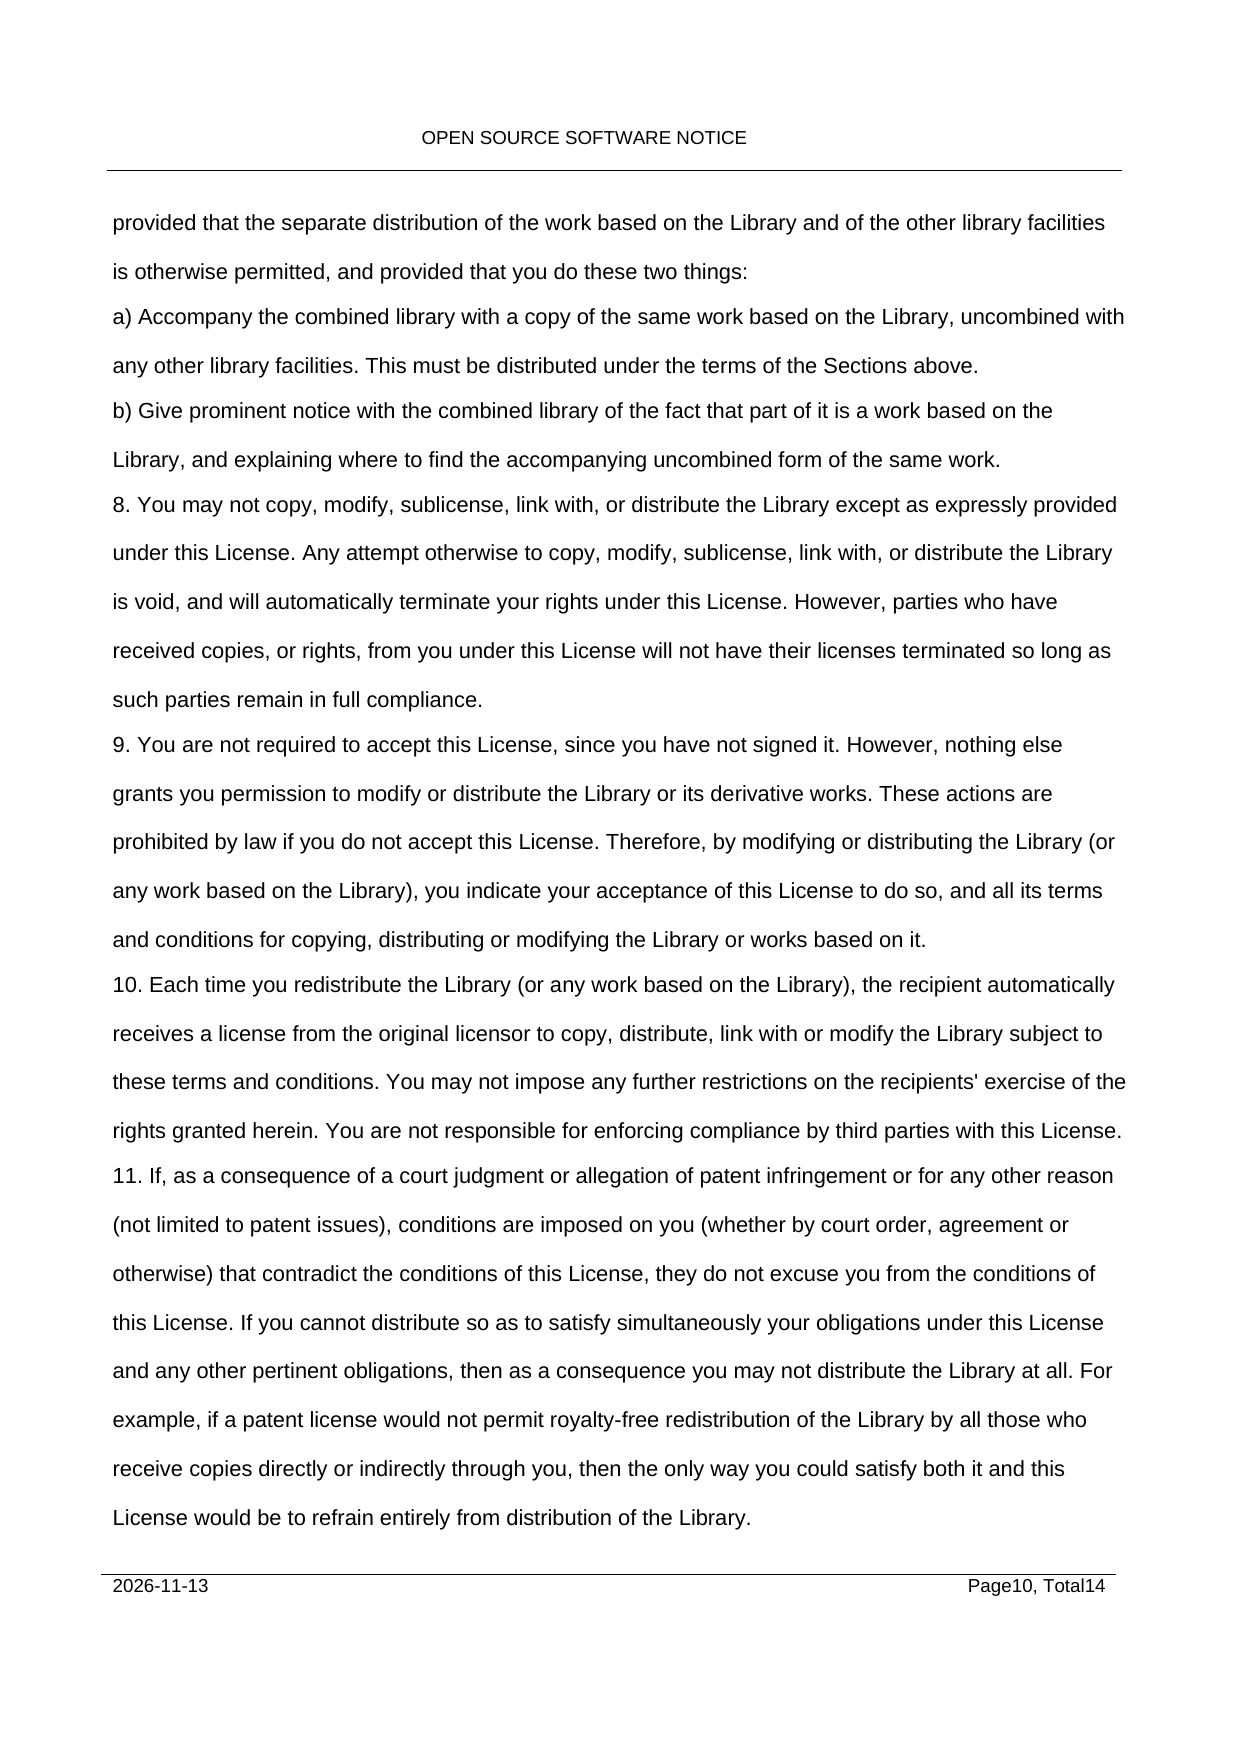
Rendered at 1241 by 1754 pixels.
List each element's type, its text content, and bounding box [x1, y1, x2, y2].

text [112, 206, 1128, 288]
text 11. If, as a consequence of a court judgment or allegation of patent infringement or for any other reason (not limited to patent issues), conditions are imposed on you (whether by court order, agreement or otherwise) that contradict the conditions of this License, they do not excuse you from the conditions of this License. If you cannot distribute so as to satisfy simultaneously your obligations under this License and any other pertinent obligations, then as a consequence you may not distribute the Library at all. For example, if a patent license would not permit royalty-free redistribution of the Library by all those who receive copies directly or indirectly through you, then the only way you could satisfy both it and this License would be to refrain entirely from distribution of the Library. [112, 1159, 1128, 1533]
text 8. You may not copy, modify, sublicense, link with, or distribute the Library except as expressly provided under this License. Any attempt otherwise to copy, modify, sublicense, link with, or distribute the Library is void, and will automatically terminate your rights under this License. However, parties who have received copies, or rights, from you under this License will not have their licenses terminated so long as such parties remain in full compliance. [112, 488, 1128, 715]
text 10. Each time you redistribute the Library (or any work based on the Library), the recipient automatically receives a license from the original licensor to copy, distribute, link with or modify the Library subject to these terms and conditions. You may not impose any further restrictions on the recipients' exercise of the rights granted herein. You are not responsible for enforcing compliance by third parties with this License. [112, 968, 1128, 1147]
text 9. You are not required to accept this License, since you have not signed it. However, nothing else grants you permission to modify or distribute the Library or its derivative works. These actions are prohibited by law if you do not accept this License. Therefore, by modifying or distributing the Library (or any work based on the Library), you indicate your acceptance of this License to do so, and all its terms and conditions for copying, distributing or modifying the Library or works based on it. [112, 728, 1128, 956]
text a) Accompany the combined library with a copy of the same work based on the Library, uncombined with any other library facilities. This must be distributed under the terms of the Sections above. [112, 300, 1128, 381]
text b) Give prominent notice with the combined library of the fact that part of it is a work based on the Library, and explaining where to find the accompanying uncombined form of the same work. [112, 394, 1128, 475]
